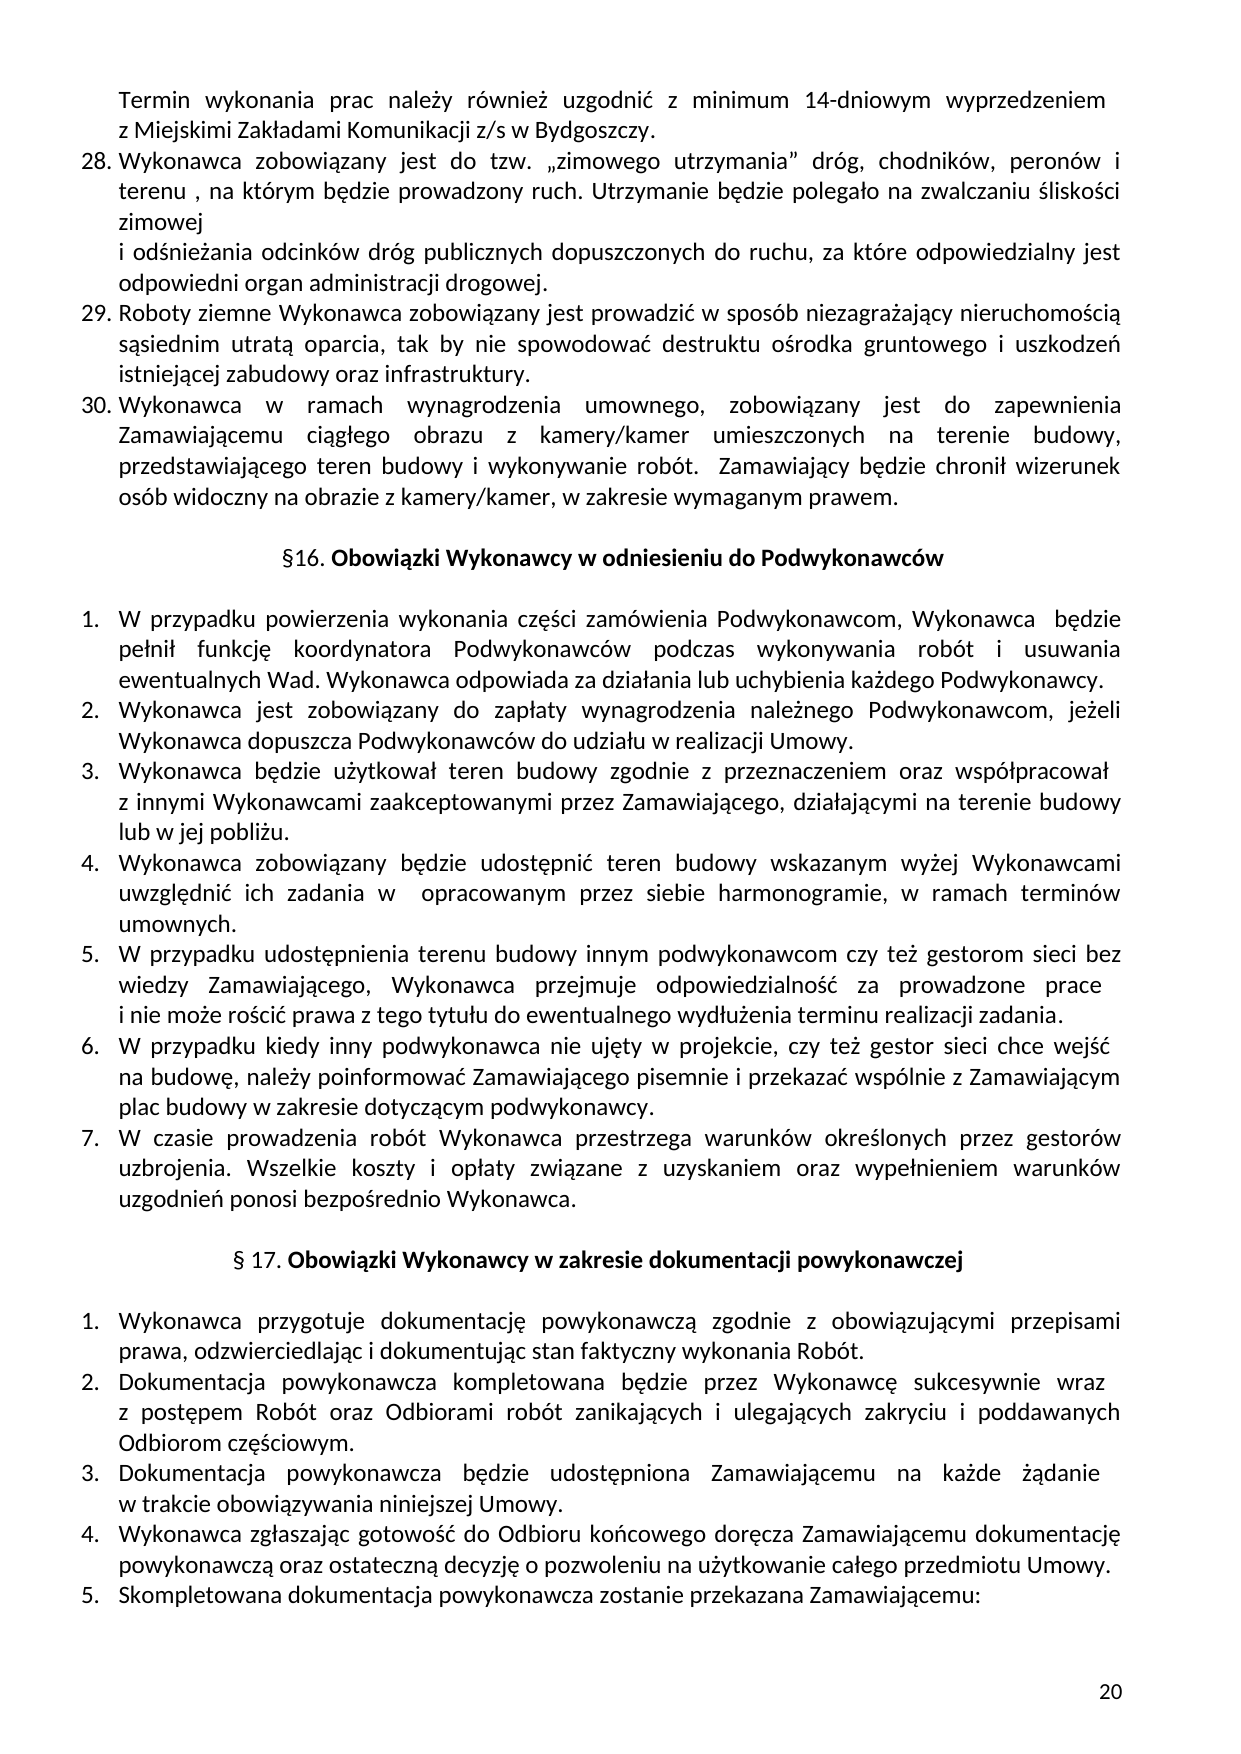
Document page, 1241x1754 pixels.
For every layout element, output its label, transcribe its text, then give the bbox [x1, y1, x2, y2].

text § 17. Obowiązki Wykonawcy w zakresie dokumentacji powykonawczej [74, 1244, 1122, 1274]
list Dokumentacja powykonawcza będzie udostępniona Zamawiającemu na każde żądanie w trakcie obowiązywania niniejszej Umowy. [81, 1457, 1122, 1518]
list W przypadku kiedy inny podwykonawca nie ujęty w projekcie, czy też gestor sieci chce wejść na budowę, należy poinformować Zamawiającego pisemnie i przekazać wspólnie z Zamawiającym plac budowy w zakresie dotyczącym podwykonawcy. [81, 1030, 1122, 1122]
list Dokumentacja powykonawcza kompletowana będzie przez Wykonawcę sukcesywnie wraz z postępem Robót oraz Odbiorami robót zanikających i ulegających zakryciu i poddawanych Odbiorom częściowym. [81, 1366, 1122, 1457]
list Wykonawca zobowiązany będzie udostępnić teren budowy wskazanym wyżej Wykonawcami uwzględnić ich zadania w opracowanym przez siebie harmonogramie, w ramach terminów umownych. [81, 847, 1122, 938]
list W przypadku udostępnienia terenu budowy innym podwykonawcom czy też gestorom sieci bez wiedzy Zamawiającego, Wykonawca przejmuje odpowiedzialność za prowadzone prace i nie może rościć prawa z tego tytułu do ewentualnego wydłużenia terminu realizacji zadania. [81, 938, 1122, 1030]
text §16. Obowiązki Wykonawcy w odniesieniu do Podwykonawców [103, 542, 1122, 572]
list Wykonawca zobowiązany jest do tzw. „zimowego utrzymania” dróg, chodników, peronów i terenu , na którym będzie prowadzony ruch. Utrzymanie będzie polegało na zwalczaniu śliskości zimowej i odśnieżania odcinków dróg publicznych dopuszczonych do ruchu, za które odpowiedzialny jest odpowiedni organ administracji drogowej. [81, 145, 1122, 298]
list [81, 84, 1122, 145]
list Roboty ziemne Wykonawca zobowiązany jest prowadzić w sposób niezagrażający nieruchomością sąsiednim utratą oparcia, tak by nie spowodować destruktu ośrodka gruntowego i uszkodzeń istniejącej zabudowy oraz infrastruktury. [81, 298, 1122, 389]
list W przypadku powierzenia wykonania części zamówienia Podwykonawcom, Wykonawca będzie pełnił funkcję koordynatora Podwykonawców podczas wykonywania robót i usuwania ewentualnych Wad. Wykonawca odpowiada za działania lub uchybienia każdego Podwykonawcy. [81, 603, 1122, 694]
list Wykonawca będzie użytkował teren budowy zgodnie z przeznaczeniem oraz współpracował z innymi Wykonawcami zaakceptowanymi przez Zamawiającego, działającymi na terenie budowy lub w jej pobliżu. [81, 755, 1122, 847]
list Wykonawca zgłaszając gotowość do Odbioru końcowego doręcza Zamawiającemu dokumentację powykonawczą oraz ostateczną decyzję o pozwoleniu na użytkowanie całego przedmiotu Umowy. [81, 1518, 1122, 1579]
list W czasie prowadzenia robót Wykonawca przestrzega warunków określonych przez gestorów uzbrojenia. Wszelkie koszty i opłaty związane z uzyskaniem oraz wypełnieniem warunków uzgodnień ponosi bezpośrednio Wykonawca. [81, 1122, 1122, 1213]
list Wykonawca jest zobowiązany do zapłaty wynagrodzenia należnego Podwykonawcom, jeżeli Wykonawca dopuszcza Podwykonawców do udziału w realizacji Umowy. [81, 694, 1122, 755]
list Wykonawca w ramach wynagrodzenia umownego, zobowiązany jest do zapewnienia Zamawiającemu ciągłego obrazu z kamery/kamer umieszczonych na terenie budowy, przedstawiającego teren budowy i wykonywanie robót. Zamawiający będzie chronił wizerunek osób widoczny na obrazie z kamery/kamer, w zakresie wymaganym prawem. [81, 389, 1122, 511]
list Skompletowana dokumentacja powykonawcza zostanie przekazana Zamawiającemu: [81, 1579, 1122, 1610]
list Wykonawca przygotuje dokumentację powykonawczą zgodnie z obowiązującymi przepisami prawa, odzwierciedlając i dokumentując stan faktyczny wykonania Robót. [81, 1305, 1122, 1366]
